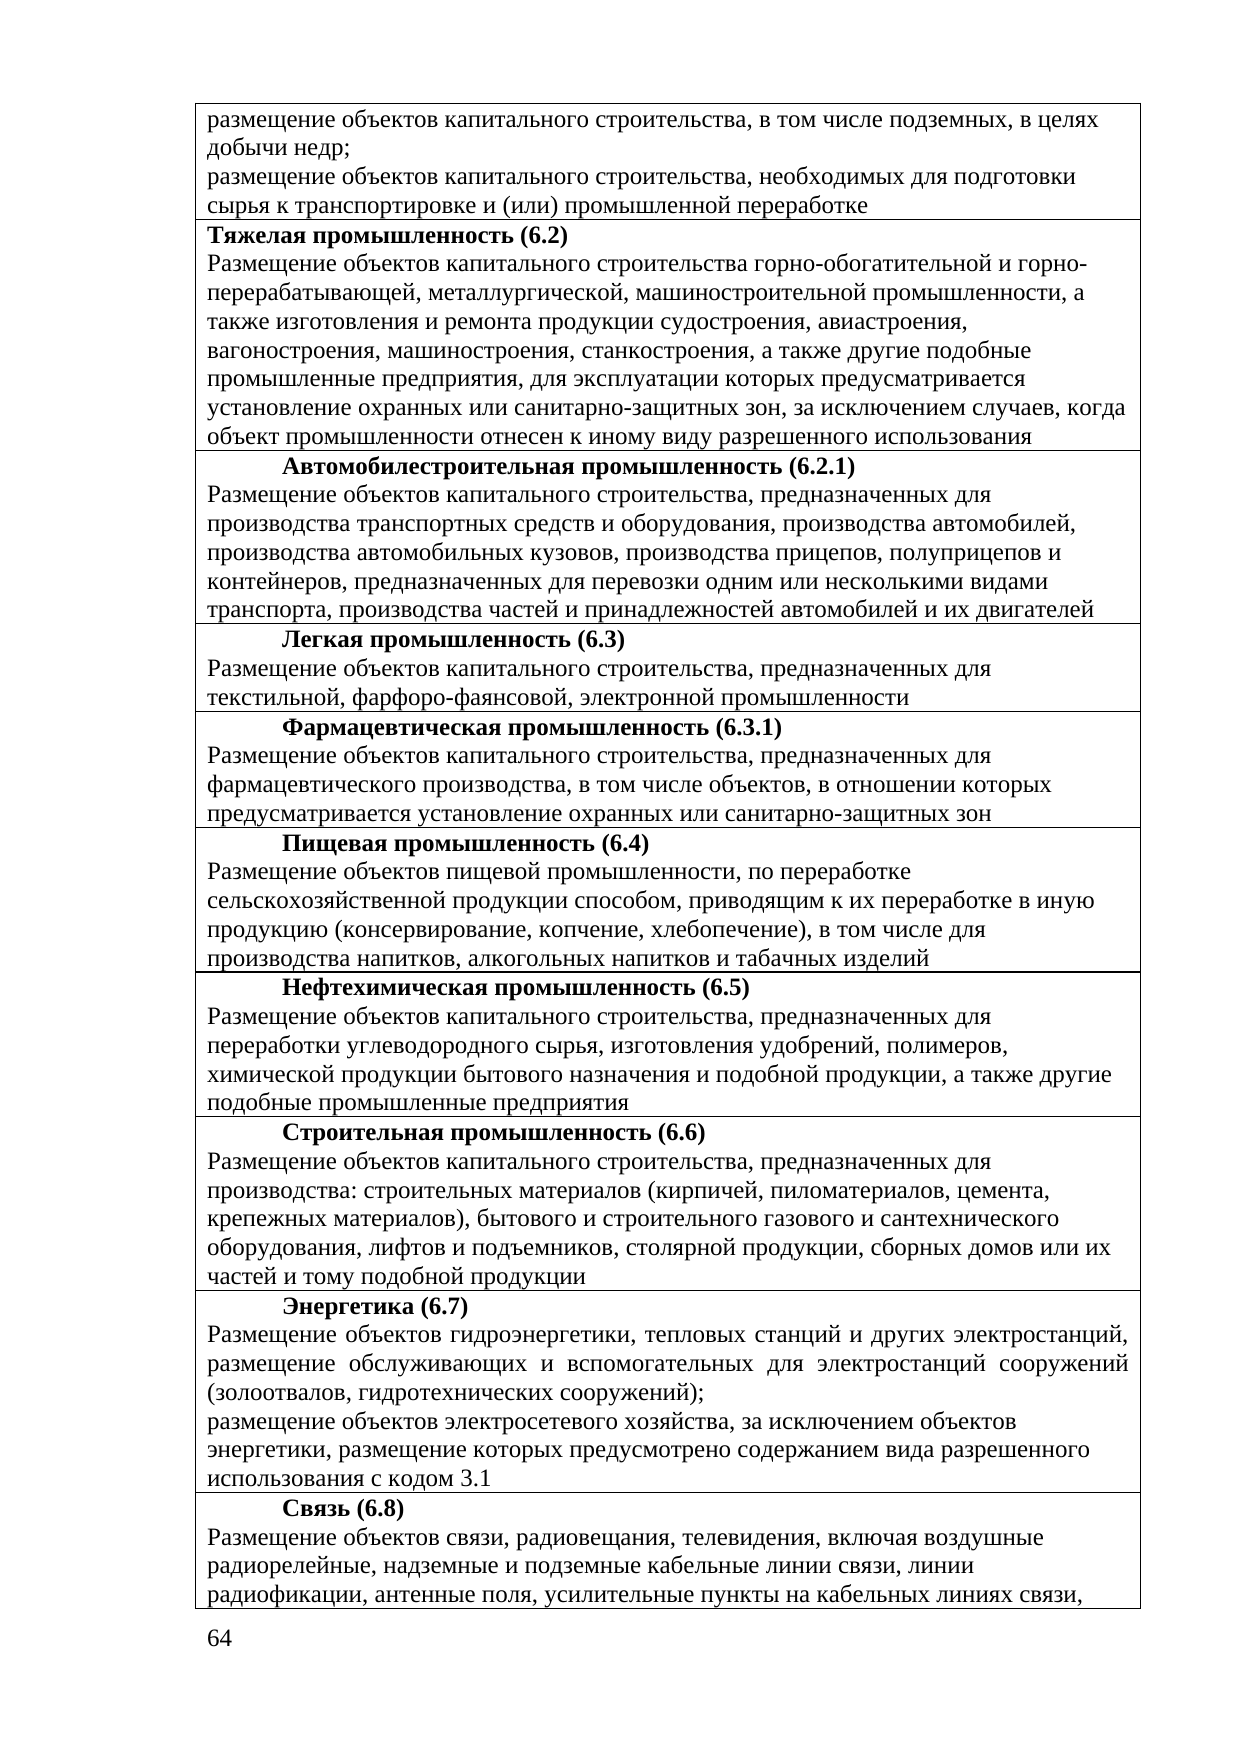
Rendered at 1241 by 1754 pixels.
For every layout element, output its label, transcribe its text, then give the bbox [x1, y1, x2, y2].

table_cell Легкая промышленность (6.3) Размещение объектов капитального строительства, предназначенных для текстильной, фарфоро-фаянсовой, электронной промышленности [196, 624, 1140, 711]
table_cell Строительная промышленность (6.6) Размещение объектов капитального строительства, предназначенных для производства: строительных материалов (кирпичей, пиломатериалов, цемента, крепежных материалов), бытового и строительного газового и сантехнического оборудования, лифтов и подъемников, столярной продукции, сборных домов или их частей и тому подобной продукции [196, 1117, 1140, 1290]
table_cell Фармацевтическая промышленность (6.3.1) Размещение объектов капитального строительства, предназначенных для фармацевтического производства, в том числе объектов, в отношении которых предусматривается установление охранных или санитарно-защитных зон [196, 712, 1140, 827]
table_cell Автомобилестроительная промышленность (6.2.1) Размещение объектов капитального строительства, предназначенных для производства транспортных средств и оборудования, производства автомобилей, производства автомобильных кузовов, производства прицепов, полуприцепов и контейнеров, предназначенных для перевозки одним или несколькими видами транспорта, производства частей и принадлежностей автомобилей и их двигателей [196, 451, 1140, 623]
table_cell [196, 104, 1140, 219]
table_cell Энергетика (6.7) Размещение объектов гидроэнергетики, тепловых станций и других электростанций, размещение обслуживающих и вспомогательных для электростанций сооружений (золоотвалов, гидротехнических сооружений); размещение объектов электросетевого хозяйства, за исключением объектов энергетики, размещение которых предусмотрено содержанием вида разрешенного использования с кодом 3.1 [196, 1291, 1140, 1492]
table_cell Нефтехимическая промышленность (6.5) Размещение объектов капитального строительства, предназначенных для переработки углеводородного сырья, изготовления удобрений, полимеров, химической продукции бытового назначения и подобной продукции, а также другие подобные промышленные предприятия [196, 973, 1140, 1116]
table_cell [196, 1493, 1140, 1608]
table_cell Пищевая промышленность (6.4) Размещение объектов пищевой промышленности, по переработке сельскохозяйственной продукции способом, приводящим к их переработке в иную продукцию (консервирование, копчение, хлебопечение), в том числе для производства напитков, алкогольных напитков и табачных изделий [196, 828, 1140, 971]
table_cell Тяжелая промышленность (6.2) Размещение объектов капитального строительства горно-обогатительной и горно-перерабатывающей, металлургической, машиностроительной промышленности, а также изготовления и ремонта продукции судостроения, авиастроения, вагоностроения, машиностроения, станкостроения, а также другие подобные промышленные предприятия, для эксплуатации которых предусматривается установление охранных или санитарно-защитных зон, за исключением случаев, когда объект промышленности отнесен к иному виду разрешенного использования [196, 220, 1140, 450]
